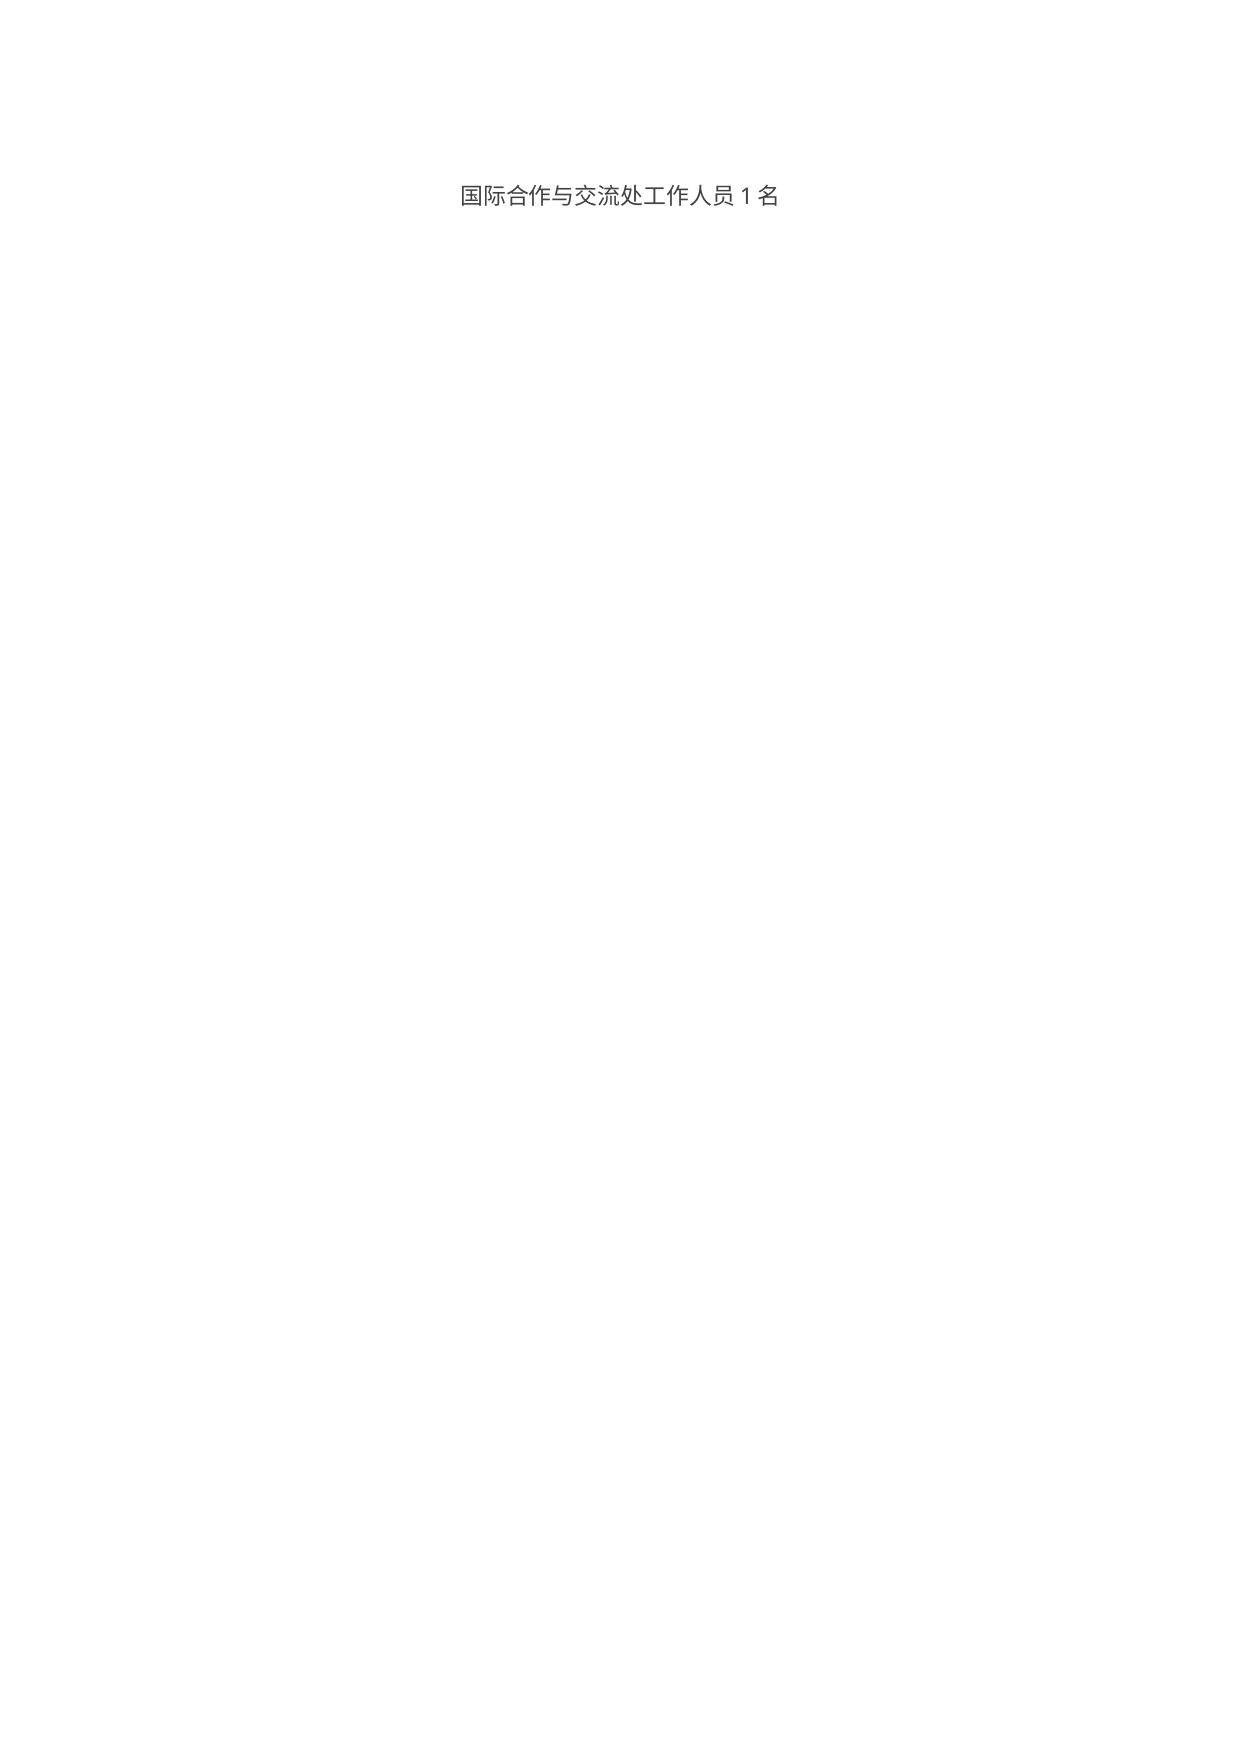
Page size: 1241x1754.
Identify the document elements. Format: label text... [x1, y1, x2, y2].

subtitle 国际合作与交流处工作人员1名 [187, 162, 1053, 227]
